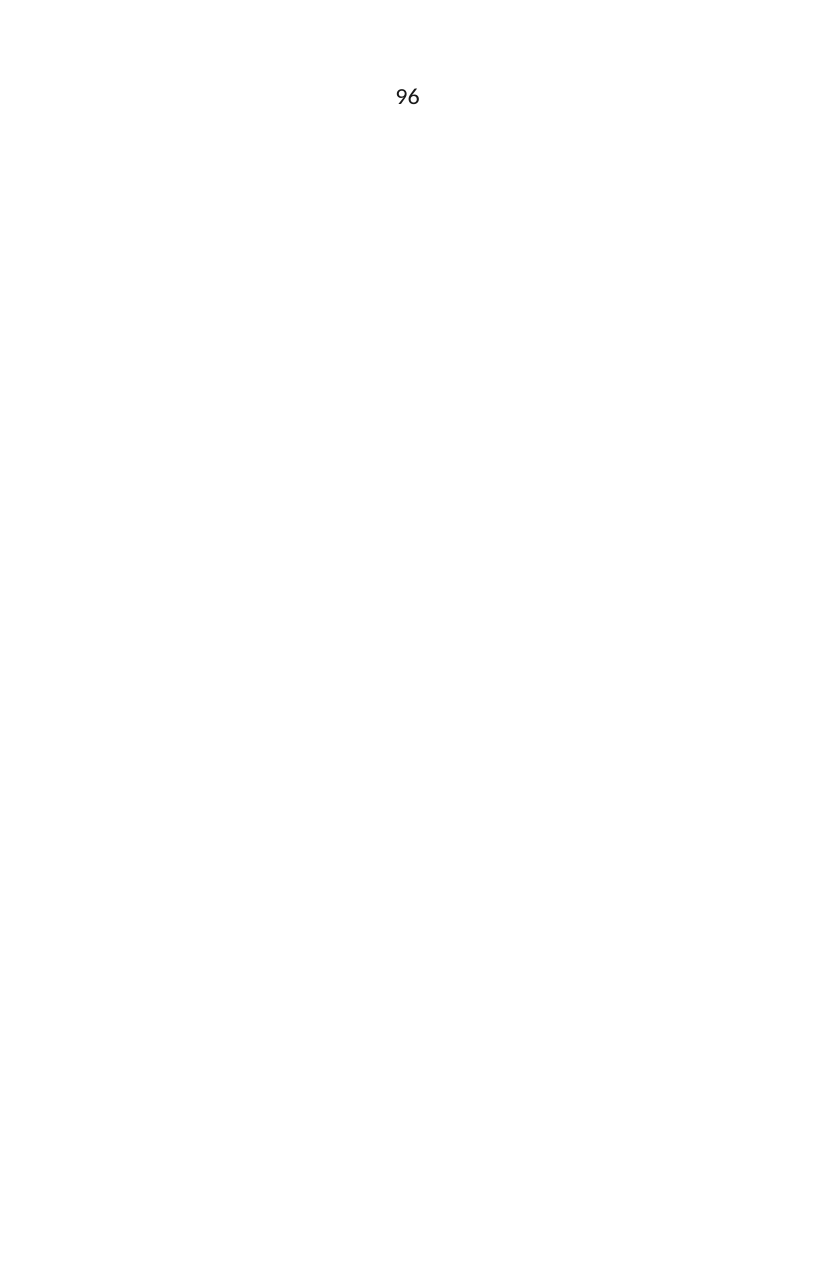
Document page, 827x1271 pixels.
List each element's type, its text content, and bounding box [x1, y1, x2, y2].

subtitle 96 [74, 82, 740, 110]
